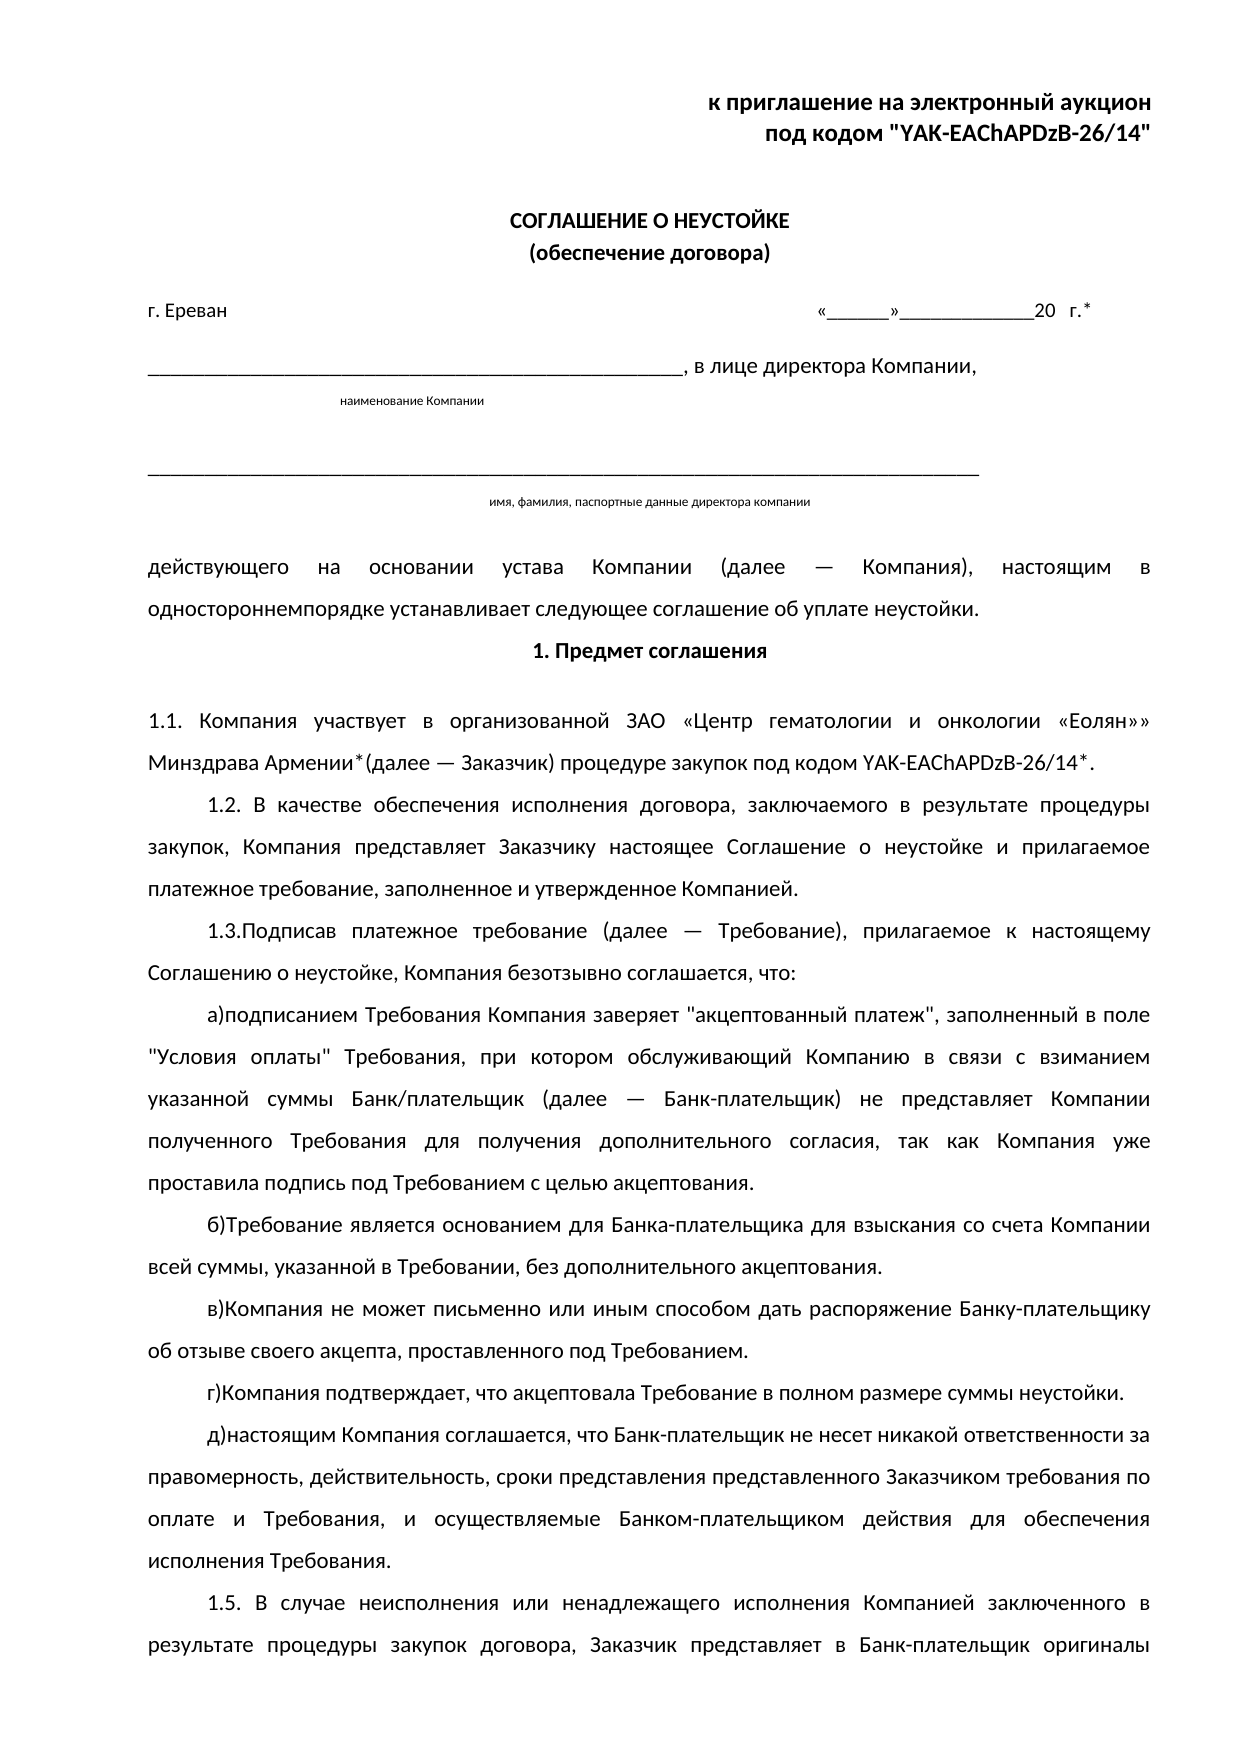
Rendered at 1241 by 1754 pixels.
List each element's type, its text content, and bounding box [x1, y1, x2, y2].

text _________________________________________________________________________ [148, 452, 1152, 480]
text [148, 1588, 1152, 1658]
text 1.2. В качестве обеспечения исполнения договора, заключаемого в результате процедуры закупок, Компания представляет Заказчику настоящее Соглашение о неустойке и прилагаемое платежное требование, заполненное и утвержденное Компанией. [148, 790, 1152, 902]
text под кодом "YAK-EAChAPDzB-26/14" [148, 117, 1152, 147]
table_header г. Ереван [136, 297, 635, 351]
text наименование Компании [340, 393, 1152, 421]
text 1.3.Подписав платежное требование (далее — Требование), прилагаемое к настоящему Соглашению о неустойке, Компания безотзывно соглашается, что: [148, 916, 1152, 986]
text 1.1. Компания участвует в организованной ЗАО «Центр гематологии и онкологии «Еолян»» Минздрава Армении*(далее — Заказчик) процедуре закупок под кодом YAK-EAChAPDzB-26/14*. [148, 706, 1152, 776]
text (обеспечение договора) [148, 238, 1152, 266]
table_header «______»_____________20 г.* [635, 297, 1104, 351]
text 1. Предмет соглашения [148, 636, 1152, 664]
text а)подписанием Требования Компания заверяет "акцептованный платеж", заполненный в поле "Условия оплаты" Требования, при котором обслуживающий Компанию в связи с взиманием указанной суммы Банк/плательщик (далее — Банк-плательщик) не представляет Компании полученного Требования для получения дополнительного согласия, так как Компания уже проставила подпись под Требованием с целью акцептования. [148, 1000, 1152, 1196]
text б)Требование является основанием для Банка-плательщика для взыскания со счета Компании всей суммы, указанной в Требовании, без дополнительного акцептования. [148, 1210, 1152, 1280]
text д)настоящим Компания соглашается, что Банк-плательщик не несет никакой ответственности за правомерность, действительность, сроки представления представленного Заказчиком требования по оплате и Требования, и осуществляемые Банком-плательщиком действия для обеспечения исполнения Требования. [148, 1420, 1152, 1574]
text действующего на основании устава Компании (далее — Компания), настоящим в одностороннемпорядке устанавливает следующее соглашение об уплате неустойки. [148, 552, 1152, 622]
text имя, фамилия, паспортные данные директора компании [148, 494, 1152, 522]
text СОГЛАШЕНИЕ О НЕУСТОЙКЕ [148, 206, 1152, 234]
text г)Компания подтверждает, что акцептовала Требование в полном размере суммы неустойки. [148, 1378, 1152, 1406]
text в)Компания не может письменно или иным способом дать распоряжение Банку-плательщику об отзыве своего акцепта, проставленного под Требованием. [148, 1294, 1152, 1364]
text к приглашение на электронный аукцион [177, 86, 1152, 117]
text _______________________________________________, в лице директора Компании, [148, 351, 1152, 379]
